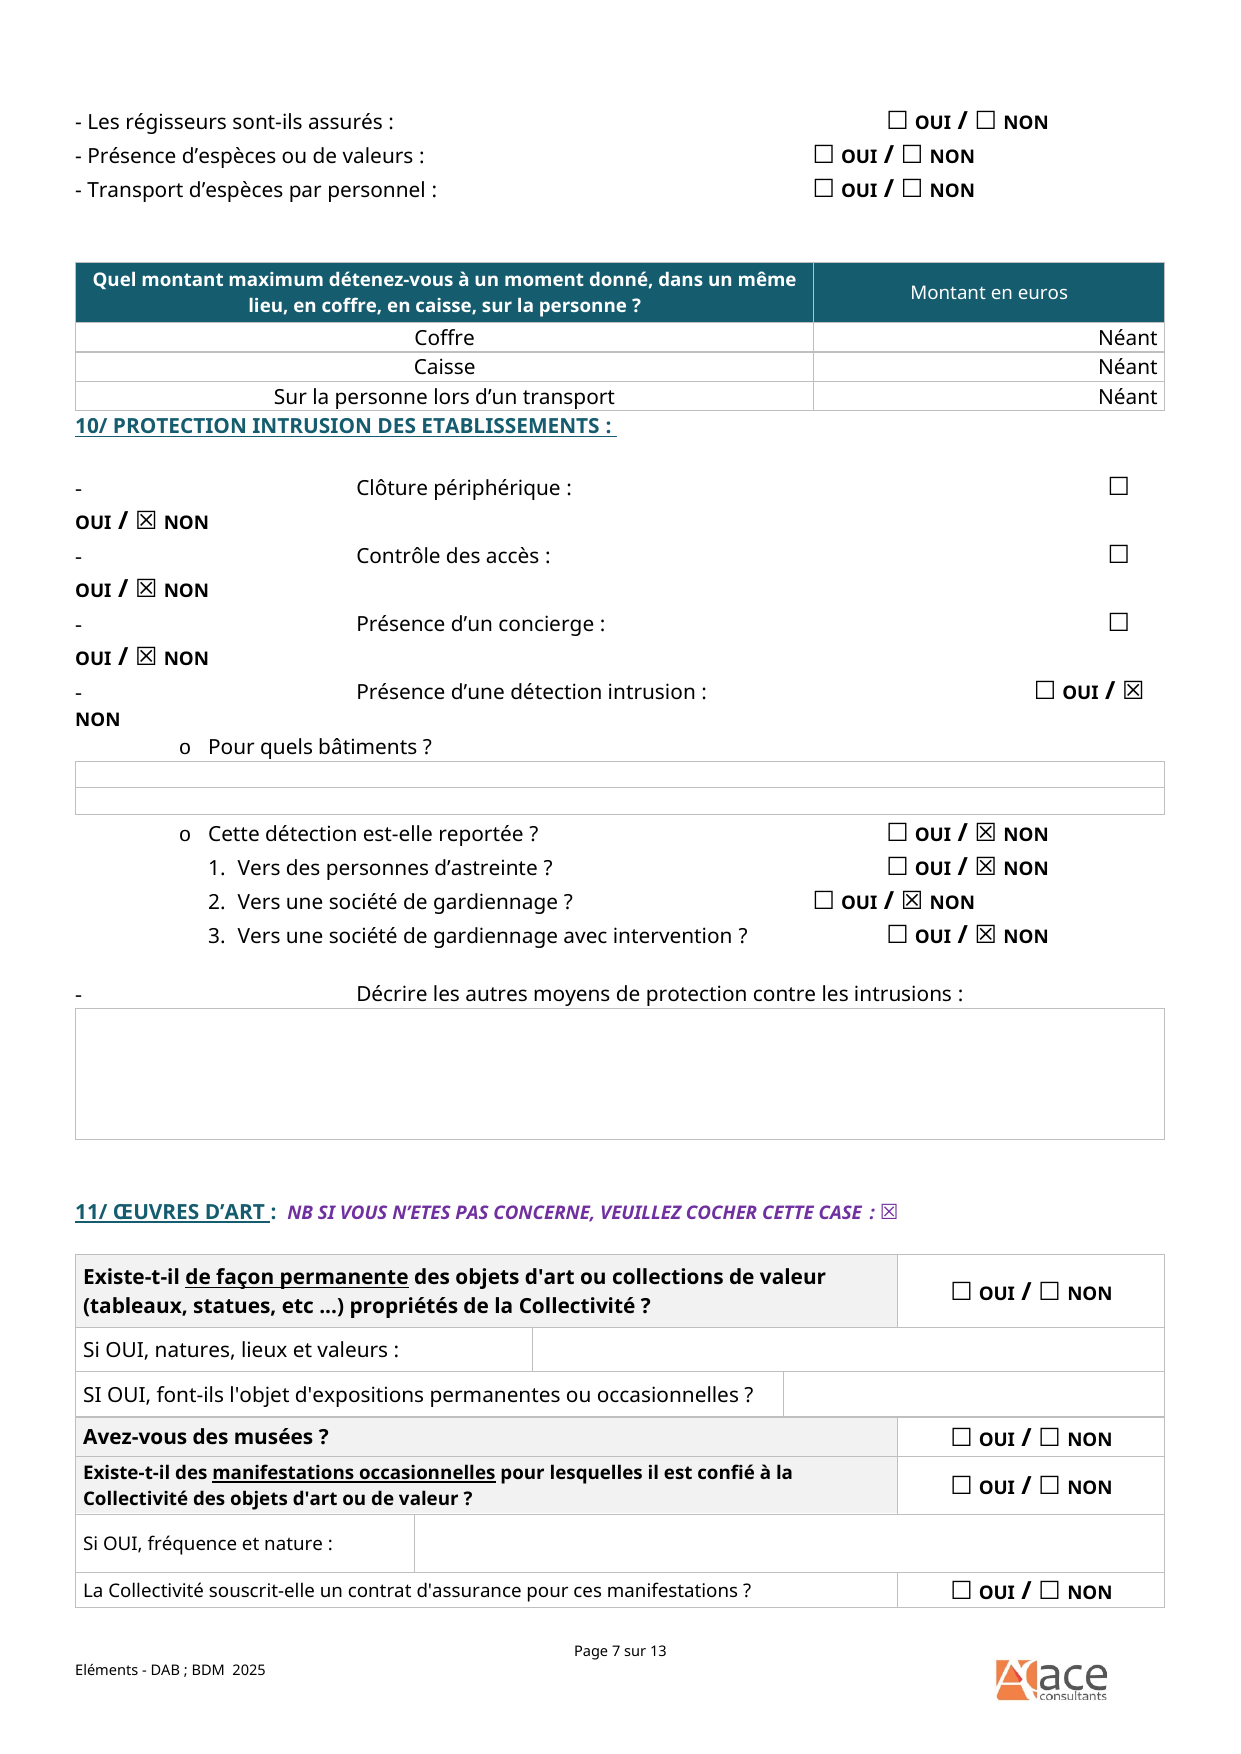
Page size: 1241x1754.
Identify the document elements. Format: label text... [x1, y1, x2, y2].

table_header Montant en euros [814, 263, 1164, 322]
table_cell Néant [814, 323, 1164, 351]
list Vers des personnes d’astreinte ? OUI / NON [208, 849, 1165, 883]
table_cell [415, 1515, 1164, 1572]
table_cell Coffre [76, 323, 813, 351]
text - Les régisseurs sont-ils assurés : OUI / NON [75, 103, 1165, 137]
list Présence d’un concierge : OUI / NON [75, 604, 1165, 673]
table_cell Sur la personne lors d’un transport [76, 382, 813, 410]
table_header [76, 762, 1164, 787]
picture [994, 1658, 1108, 1702]
list Cette détection est-elle reportée ? OUI / NON [178, 815, 1165, 849]
table_cell Néant [814, 353, 1164, 381]
table_cell Si OUI, fréquence et nature : [76, 1515, 414, 1572]
list Décrire les autres moyens de protection contre les intrusions : [75, 979, 1165, 1008]
table_header [76, 1009, 1164, 1139]
list Vers une société de gardiennage avec intervention ? OUI / NON [208, 917, 1165, 951]
table_cell [76, 788, 1164, 814]
list Présence d’une détection intrusion : OUI / NON [75, 673, 1165, 732]
table_cell Néant [814, 382, 1164, 410]
table_cell OUI / NON [898, 1457, 1164, 1513]
table_header OUI / NON [898, 1255, 1164, 1327]
table_cell La Collectivité souscrit-elle un contrat d'assurance pour ces manifestations ? [76, 1573, 897, 1607]
table_header Quel montant maximum détenez-vous à un moment donné, dans un même lieu, en coffre, en caisse, sur la personne ? [76, 263, 813, 322]
list Pour quels bâtiments ? [178, 732, 1165, 761]
table_cell OUI / NON [898, 1573, 1164, 1607]
table_cell Si OUI, natures, lieux et valeurs : [76, 1328, 532, 1371]
subtitle 11/ ŒUVRES D’ART : NB SI VOUS N’ETES PAS CONCERNE, VEUILLEZ COCHER CETTE CASE : [75, 1197, 1165, 1226]
table_cell Avez-vous des musées ? [76, 1418, 897, 1456]
subtitle 10/ PROTECTION INTRUSION DES ETABLISSEMENTS : [75, 411, 1165, 440]
table_cell [533, 1328, 1164, 1371]
table_header Existe-t-il de façon permanente des objets d'art ou collections de valeur (tableaux, statues, etc ...) propriétés de la Collectivité ? [76, 1255, 897, 1327]
text - Transport d’espèces par personnel : OUI / NON [75, 171, 1165, 205]
list Contrôle des accès : OUI / NON [75, 536, 1165, 604]
table_cell Existe-t-il des manifestations occasionnelles pour lesquelles il est confié à la Collectivité des objets d'art ou de valeur ? [76, 1457, 897, 1513]
table_cell OUI / NON [898, 1418, 1164, 1456]
list Vers une société de gardiennage ? OUI / NON [208, 883, 1165, 917]
table_cell [784, 1372, 1164, 1416]
table_cell Caisse [76, 353, 813, 381]
list Clôture périphérique : OUI / NON [75, 468, 1165, 536]
table_cell SI OUI, font-ils l'objet d'expositions permanentes ou occasionnelles ? [76, 1372, 783, 1416]
text - Présence d’espèces ou de valeurs : OUI / NON [75, 137, 1165, 171]
